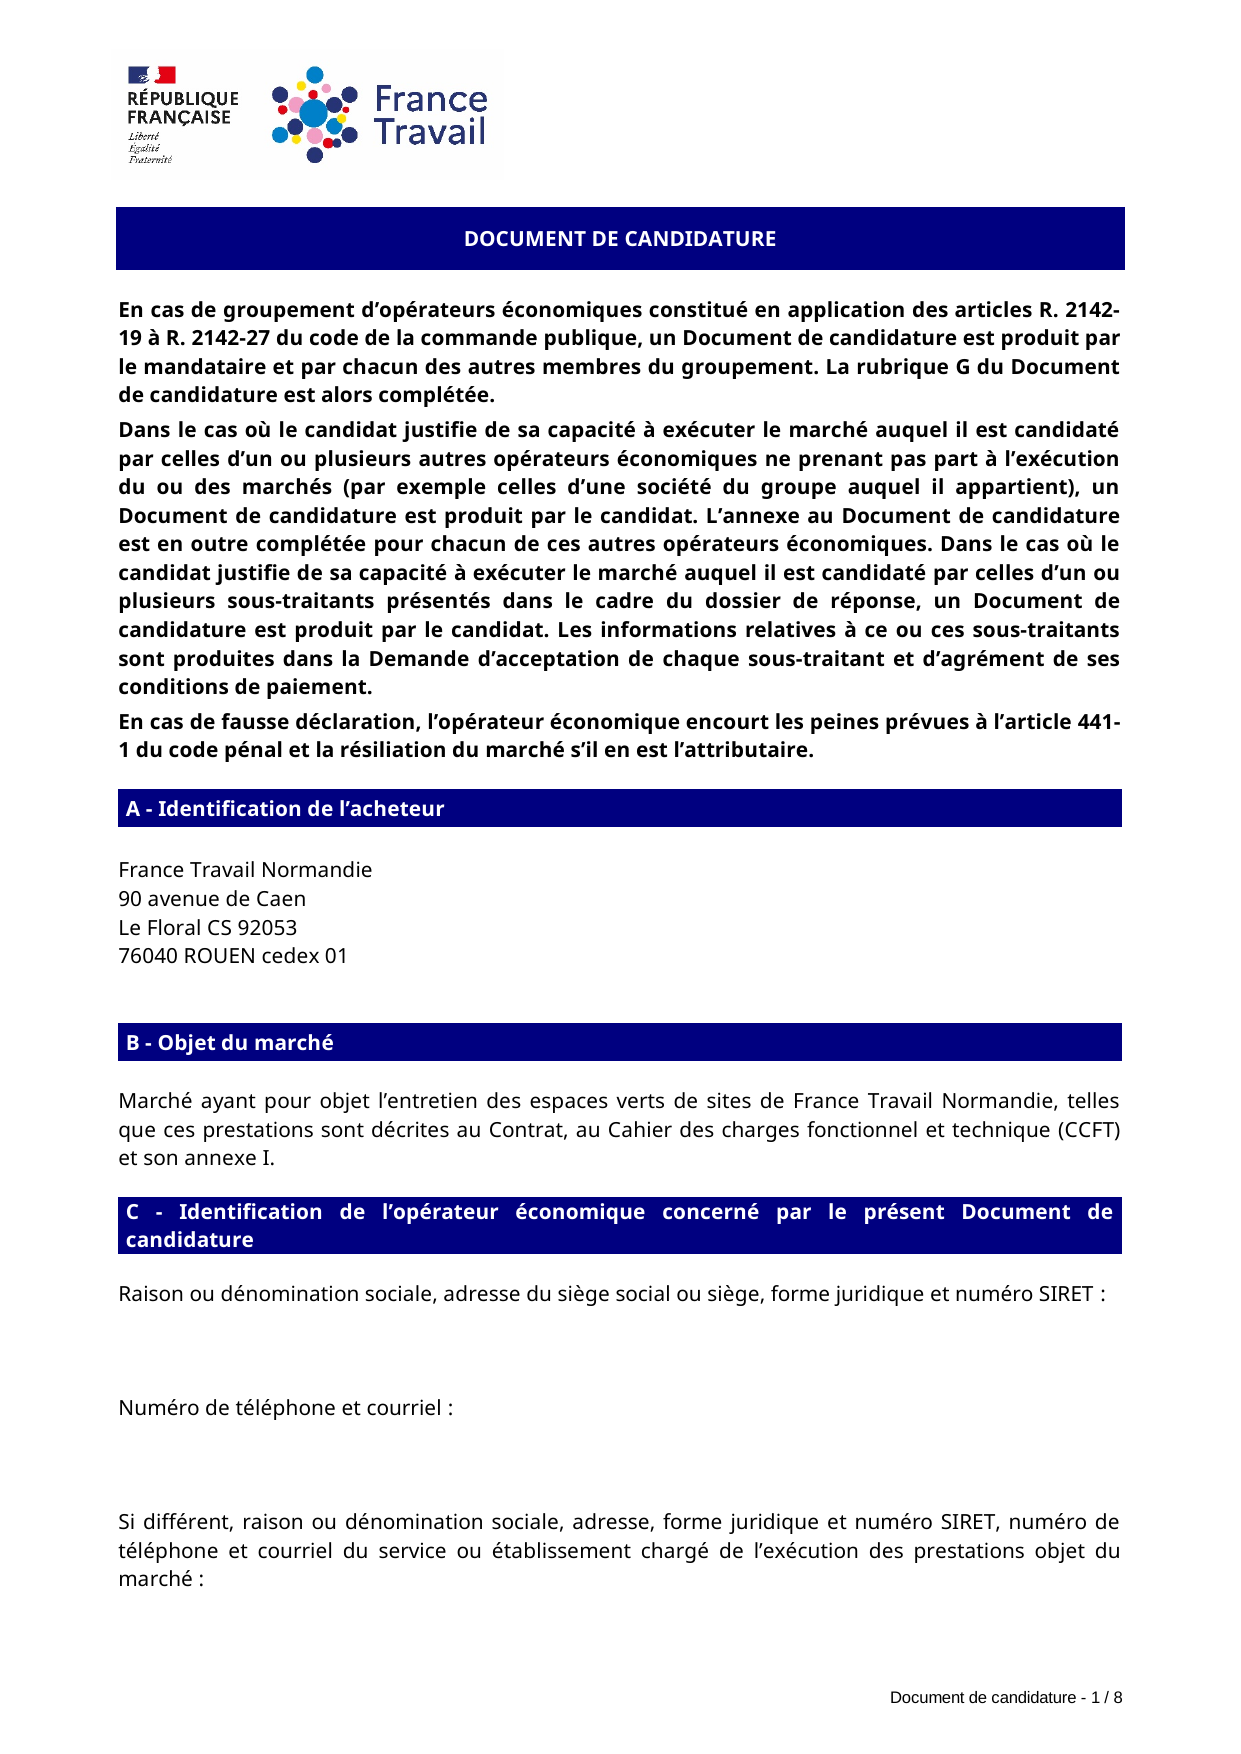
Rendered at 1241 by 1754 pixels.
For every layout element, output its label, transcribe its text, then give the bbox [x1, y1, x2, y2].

table_header B - Objet du marché [118, 1023, 1122, 1061]
text 90 avenue de Caen [118, 884, 1122, 912]
table_header Document de candidature [120, 212, 1120, 265]
text Le Floral CS 92053 [118, 912, 1122, 941]
text Marché ayant pour objet l’entretien des espaces verts de sites de France Travail Normandie, telles que ces prestations sont décrites au Contrat, au Cahier des charges fonctionnel et technique (CCFT) et son annexe I. [118, 1086, 1122, 1172]
text En cas de groupement d’opérateurs économiques constitué en application des articles R. 2142-19 à R. 2142-27 du code de la commande publique, un Document de candidature est produit par le mandataire et par chacun des autres membres du groupement. La rubrique G du Document de candidature est alors complétée. [118, 295, 1122, 409]
text Numéro de téléphone et courriel : [118, 1393, 1122, 1421]
text 76040 ROUEN cedex 01 [118, 941, 1122, 969]
table_header C - Identification de l’opérateur économique concerné par le présent Document de candidature [118, 1197, 1122, 1254]
text Raison ou dénomination sociale, adresse du siège social ou siège, forme juridique et numéro SIRET : [118, 1279, 1122, 1307]
text France Travail Normandie [118, 855, 1122, 884]
text Dans le cas où le candidat justifie de sa capacité à exécuter le marché auquel il est candidaté par celles d’un ou plusieurs autres opérateurs économiques ne prenant pas part à l’exécution du ou des marchés (par exemple celles d’une société du groupe auquel il appartient), un Document de candidature est produit par le candidat. L’annexe au Document de candidature est en outre complétée pour chacun de ces autres opérateurs économiques. Dans le cas où le candidat justifie de sa capacité à exécuter le marché auquel il est candidaté par celles d’un ou plusieurs sous-traitants présentés dans le cadre du dossier de réponse, un Document de candidature est produit par le candidat. Les informations relatives à ce ou ces sous-traitants sont produites dans la Demande d’acceptation de chaque sous-traitant et d’agrément de ses conditions de paiement. [118, 415, 1122, 701]
picture [111, 49, 504, 180]
table_header A - Identification de l’acheteur [118, 789, 1122, 827]
text En cas de fausse déclaration, l’opérateur économique encourt les peines prévues à l’article 441-1 du code pénal et la résiliation du marché s’il en est l’attributaire. [118, 707, 1122, 764]
text Si différent, raison ou dénomination sociale, adresse, forme juridique et numéro SIRET, numéro de téléphone et courriel du service ou établissement chargé de l’exécution des prestations objet du marché : [118, 1507, 1122, 1593]
